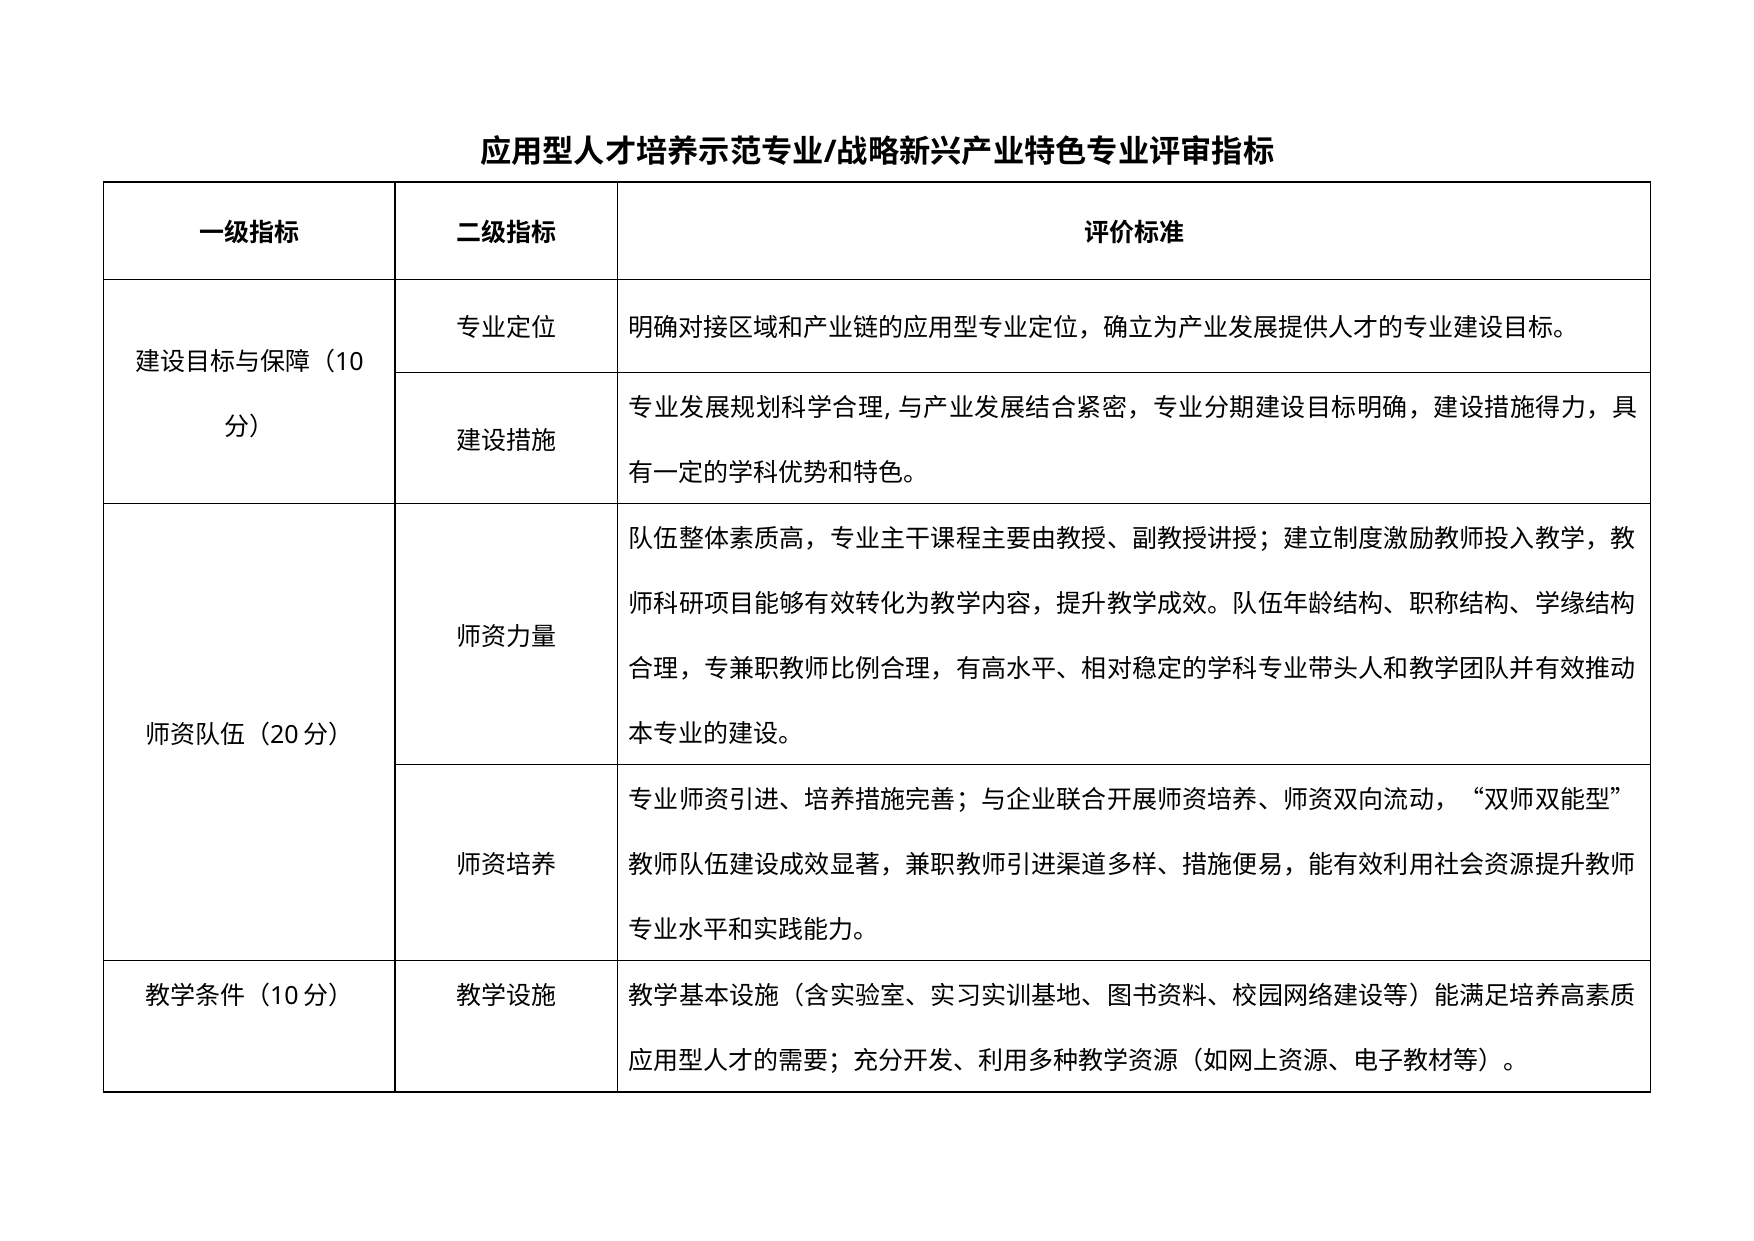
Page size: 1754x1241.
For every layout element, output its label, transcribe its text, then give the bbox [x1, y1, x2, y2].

table_cell 师资队伍（20分） [104, 504, 394, 960]
table_cell 建设目标与保障（10分） [104, 280, 394, 503]
table_cell 专业发展规划科学合理, 与产业发展结合紧密，专业分期建设目标明确，建设措施得力，具有一定的学科优势和特色。 [618, 373, 1650, 503]
table_cell 专业定位 [396, 280, 617, 372]
table_header 一级指标 [104, 183, 394, 279]
table_header 二级指标 [396, 183, 617, 279]
table_cell 队伍整体素质高，专业主干课程主要由教授、副教授讲授；建立制度激励教师投入教学，教师科研项目能够有效转化为教学内容，提升教学成效。队伍年龄结构、职称结构、学缘结构合理，专兼职教师比例合理，有高水平、相对稳定的学科专业带头人和教学团队并有效推动本专业的建设。 [618, 504, 1650, 764]
table_cell 教学设施 [396, 961, 617, 1091]
table_cell 师资培养 [396, 765, 617, 960]
table_cell 建设措施 [396, 373, 617, 503]
table_cell 教学条件（10分） [104, 961, 394, 1091]
table_cell 教学基本设施（含实验室、实习实训基地、图书资料、校园网络建设等）能满足培养高素质应用型人才的需要；充分开发、利用多种教学资源（如网上资源、电子教材等）。 [618, 961, 1650, 1091]
table_cell 专业师资引进、培养措施完善；与企业联合开展师资培养、师资双向流动，“双师双能型”教师队伍建设成效显著，兼职教师引进渠道多样、措施便易，能有效利用社会资源提升教师专业水平和实践能力。 [618, 765, 1650, 960]
text 应用型人才培养示范专业/战略新兴产业特色专业评审指标 [100, 116, 1653, 181]
table_cell 明确对接区域和产业链的应用型专业定位，确立为产业发展提供人才的专业建设目标。 [618, 280, 1650, 372]
table_cell 师资力量 [396, 504, 617, 764]
table_header 评价标准 [618, 183, 1650, 279]
